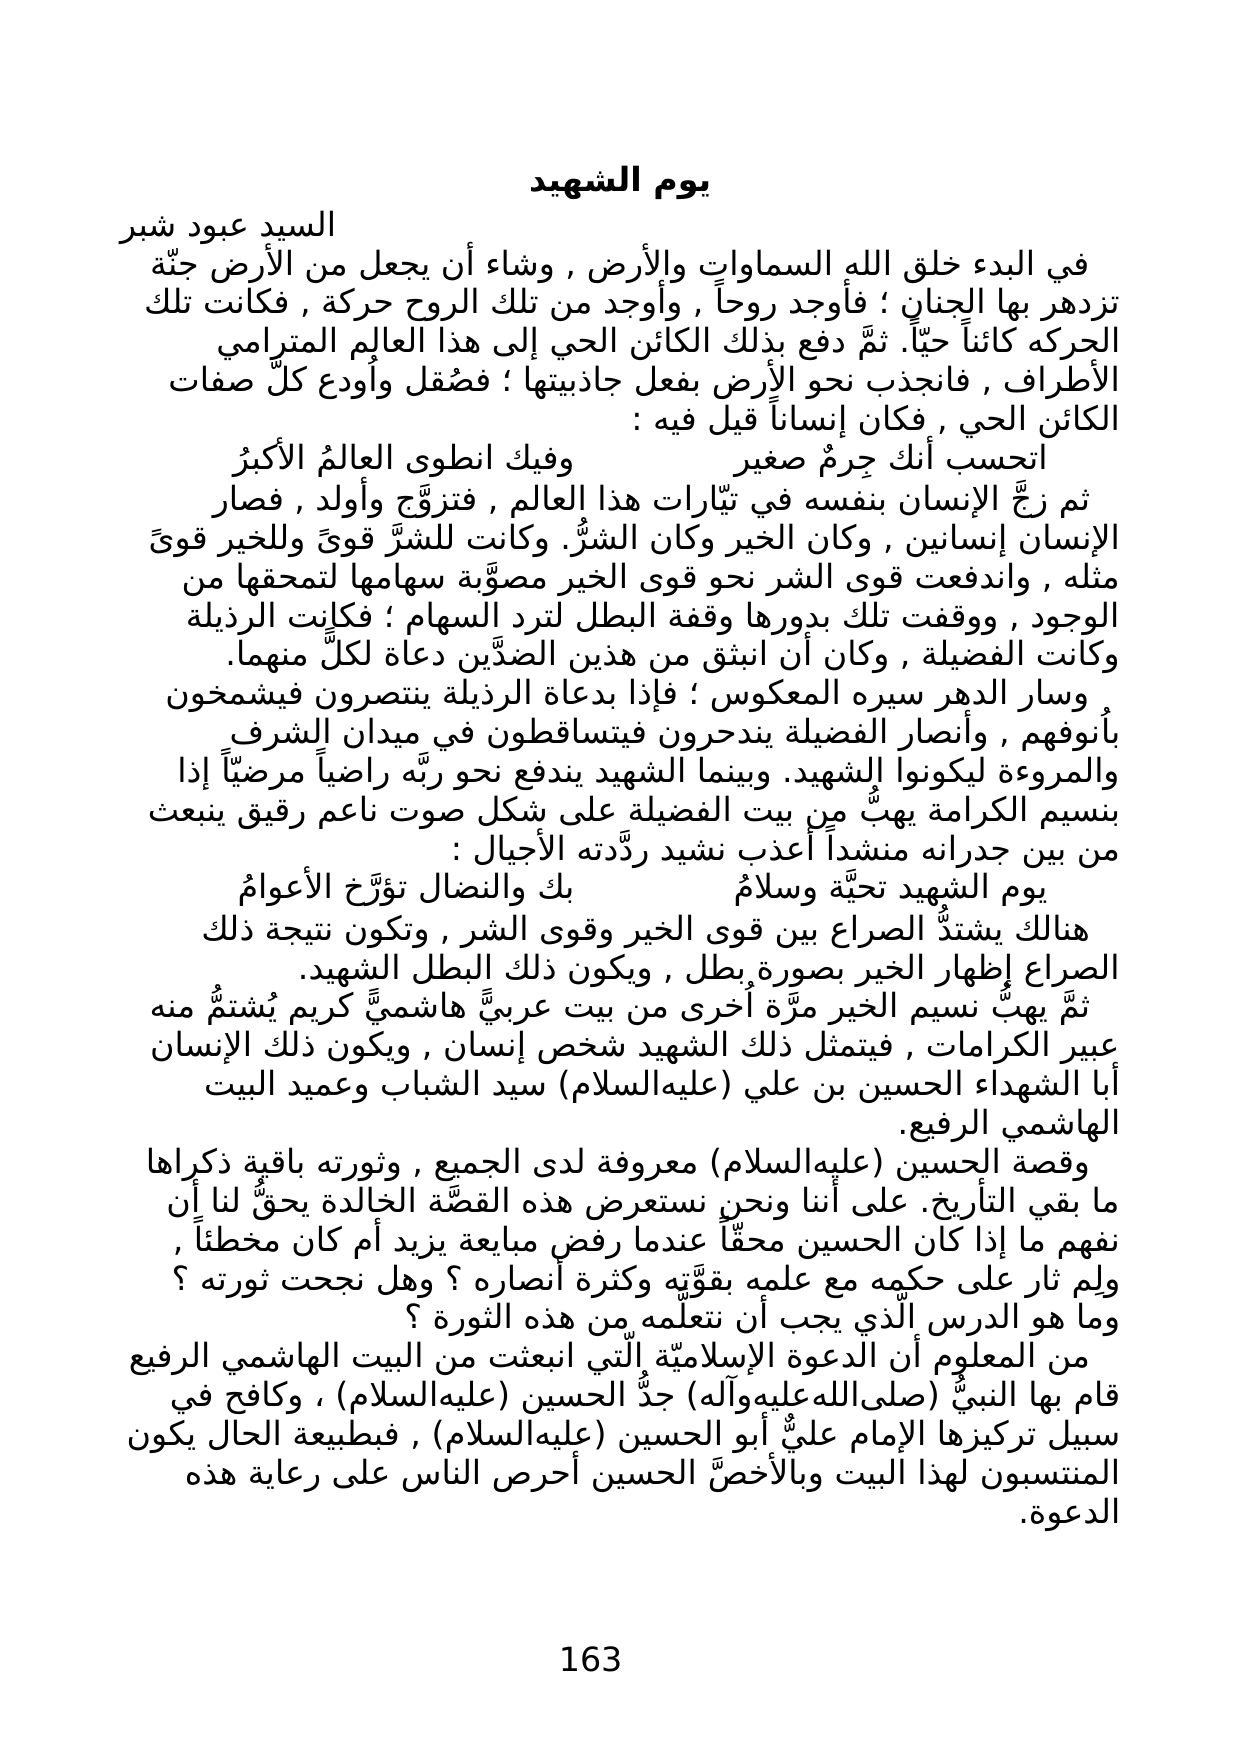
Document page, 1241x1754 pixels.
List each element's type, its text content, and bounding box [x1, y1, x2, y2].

text ثم زجَّ الإنسان بنفسه في تيّارات هذا العالم , فتزوَّج وأولد , فصار الإنسان إنسانين , وكان الخير وكان الشرُّ. وكانت للشرَّ قوىً وللخير قوىً مثله , واندفعت قوى الشر نحو قوى الخير مصوَّبة سهامها لتمحقها من الوجود , ووقفت تلك بدورها وقفة البطل لترد السهام ؛ فكانت الرذيلة وكانت الفضيلة , وكان أن انبثق من هذين الضدَّين دعاة لكلًّ منهما. [120, 479, 1120, 674]
text من المعلوم أن الدعوة الإسلاميّة الّتي انبعثت من البيت الهاشمي الرفيع قام بها النبيُّ (صلى‌الله‌عليه‌وآله) جدُّ الحسين (عليه‌السلام) ، وكافح في سبيل تركيزها الإمام عليٌّ أبو الحسين (عليه‌السلام) , فبطبيعة الحال يكون المنتسبون لهذا البيت وبالأخصَّ الحسين أحرص الناس على رعاية هذه الدعوة. [120, 1337, 1120, 1531]
text هنالك يشتدُّ الصراع بين قوى الخير وقوى الشر , وتكون نتيجة ذلك الصراع إظهار الخير بصورة بطل , ويكون ذلك البطل الشهيد. [120, 909, 1120, 987]
text ثمَّ يهبُّ نسيم الخير مرَّة اُخرى من بيت عربيًّ هاشميًّ كريم يُشتمُّ منه عبير الكرامات , فيتمثل ذلك الشهيد شخص إنسان , ويكون ذلك الإنسان أبا الشهداء الحسين بن علي (عليه‌السلام) سيد الشباب وعميد البيت الهاشمي الرفيع. [120, 987, 1120, 1142]
text يوم الشهيد [120, 160, 1120, 199]
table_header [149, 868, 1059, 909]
text في البدء خلق الله السماوات والأرض , وشاء أن يجعل من الأرض جنّة تزدهر بها الجنان ؛ فأوجد روحاً , وأوجد من تلك الروح حركة , فكانت تلك الحركه كائناً حيّاً. ثمَّ دفع بذلك الكائن الحي إلى هذا العالم المترامي الأطراف , فانجذب نحو الأرض بفعل جاذبيتها ؛ فصُقل واُودع كلَّ صفات الكائن الحي , فكان إنساناً قيل فيه : [120, 244, 1120, 438]
text وقصة الحسين (عليه‌السلام) معروفة لدى الجميع , وثورته باقية ذكراها ما بقي التأريخ. على أننا ونحن نستعرض هذه القصَّة الخالدة يحقُّ لنا أن نفهم ما إذا كان الحسين محقّاً عندما رفض مبايعة يزيد أم كان مخطئاً , ولِم ثار على حكمه مع علمه بقوَّته وكثرة أنصاره ؟ وهل نجحت ثورته ؟ وما هو الدرس الّذي يجب أن نتعلَّمه من هذه الثورة ؟ [120, 1142, 1120, 1337]
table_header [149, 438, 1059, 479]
text وسار الدهر سيره المعكوس ؛ فإذا بدعاة الرذيلة ينتصرون فيشمخون باُنوفهم , وأنصار الفضيلة يندحرون فيتساقطون في ميدان الشرف والمروءة ليكونوا الشهيد. وبينما الشهيد يندفع نحو ربَّه راضياً مرضيّاً إذا بنسيم الكرامة يهبُّ من بيت الفضيلة على شكل صوت ناعم رقيق ينبعث من بين جدرانه منشداً أعذب نشيد ردَّدته الأجيال : [120, 674, 1120, 868]
text السيد عبود شبر [120, 205, 1120, 244]
